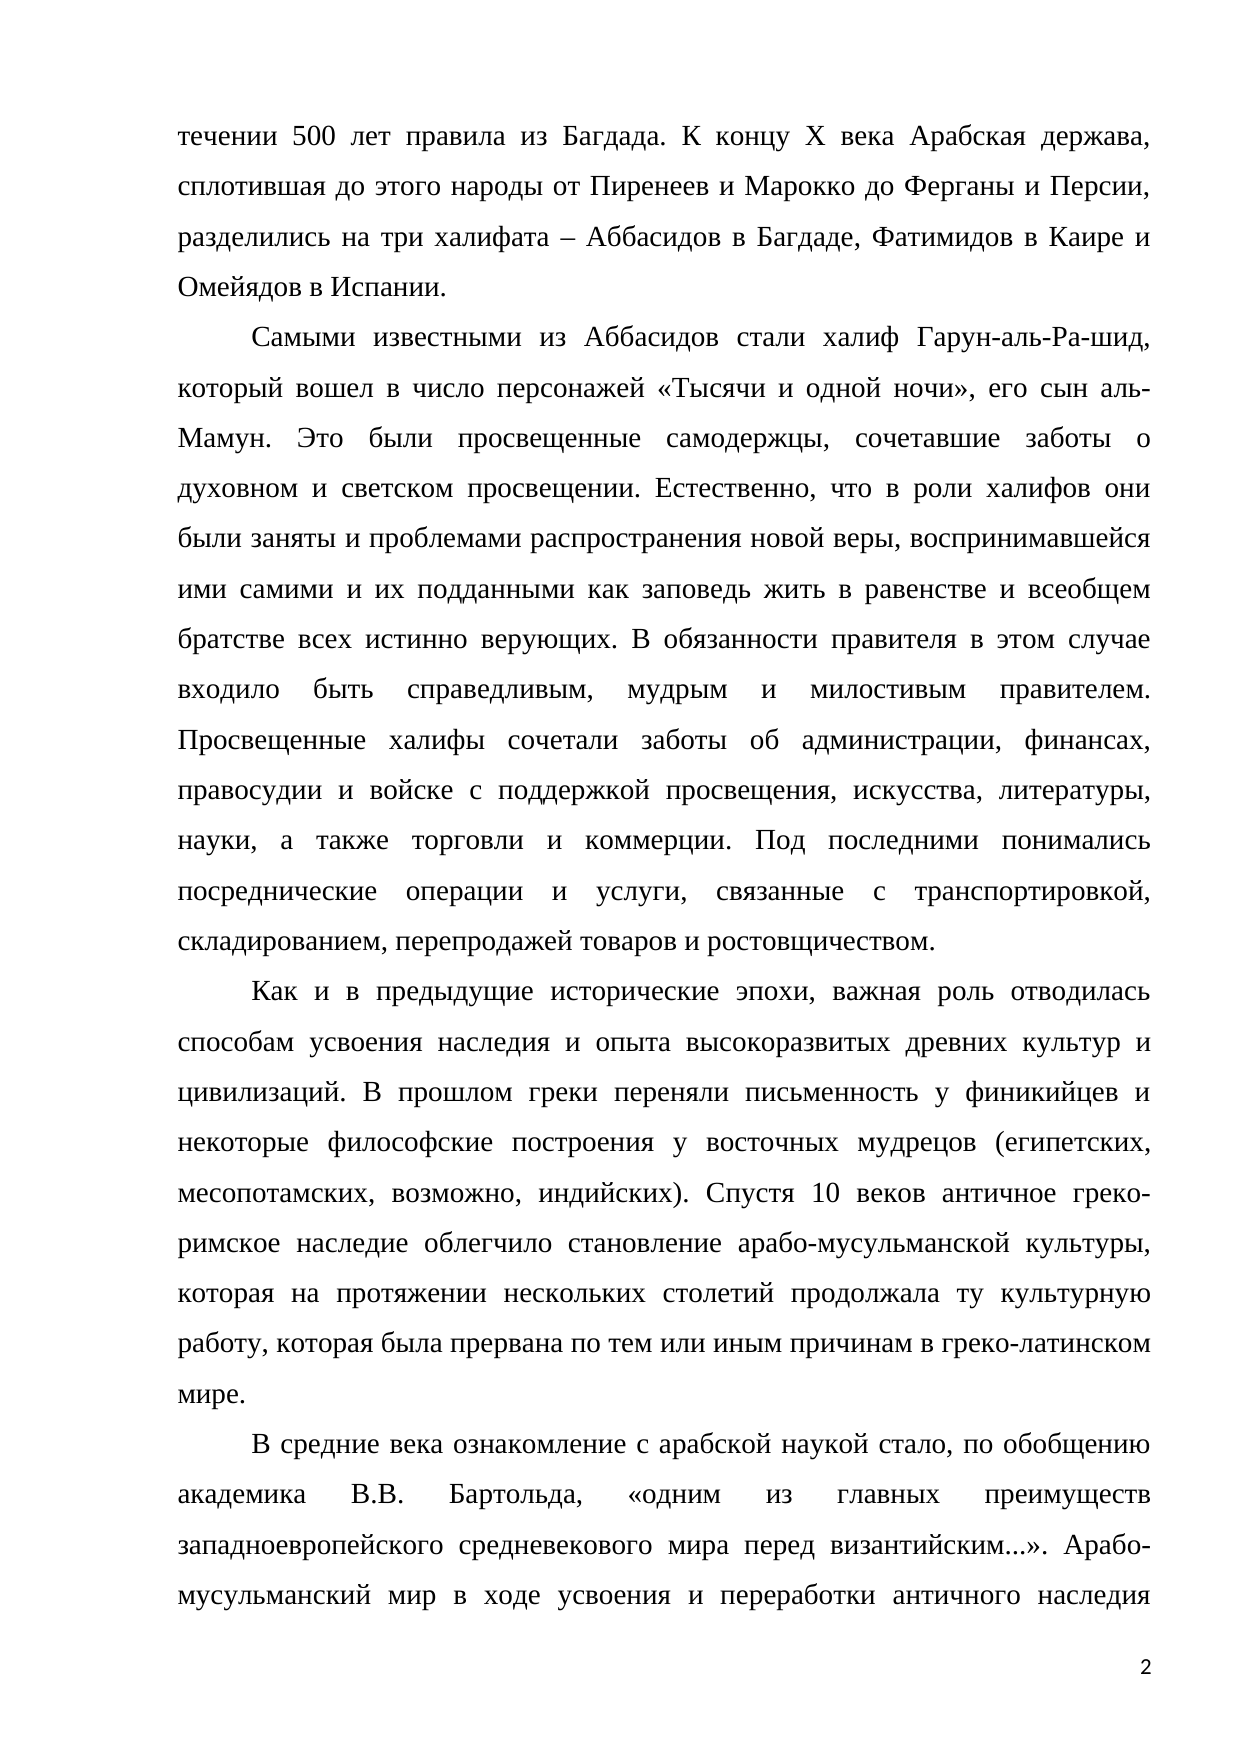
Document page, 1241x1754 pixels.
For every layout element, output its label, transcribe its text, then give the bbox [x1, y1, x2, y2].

text Самыми известными из Аббасидов стали халиф Гарун-аль-Ра-шид, который вошел в число персонажей «Тысячи и одной ночи», его сын аль-Мамун. Это были просвещенные самодержцы, сочетавшие заботы о духовном и светском просвещении. Естественно, что в роли халифов они были заняты и проблемами распространения новой веры, воспринимавшейся ими самими и их подданными как заповедь жить в равенстве и всеобщем братстве всех истинно верующих. В обязанности правителя в этом случае входило быть справедливым, мудрым и милостивым правителем. Просвещенные халифы сочетали заботы об администрации, финансах, правосудии и войске с поддержкой просвещения, искусства, литературы, науки, а также торговли и коммерции. Под последними понимались посреднические операции и услуги, связанные с транспортировкой, складированием, перепродажей товаров и ростовщичеством. [177, 319, 1152, 957]
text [177, 118, 1152, 303]
text Как и в предыдущие исторические эпохи, важная роль отводилась способам усвоения наследия и опыта высокоразвитых древних культур и цивилизаций. В прошлом греки переняли письменность у финикийцев и некоторые философские построения у восточных мудрецов (египетских, месопотамских, возможно, индийских). Спустя 10 веков античное греко-римское наследие облегчило становление арабо-мусульманской культуры, которая на протяжении нескольких столетий продолжала ту культурную работу, которая была прервана по тем или иным причинам в греко-латинском мире. [177, 973, 1152, 1409]
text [177, 1426, 1152, 1611]
